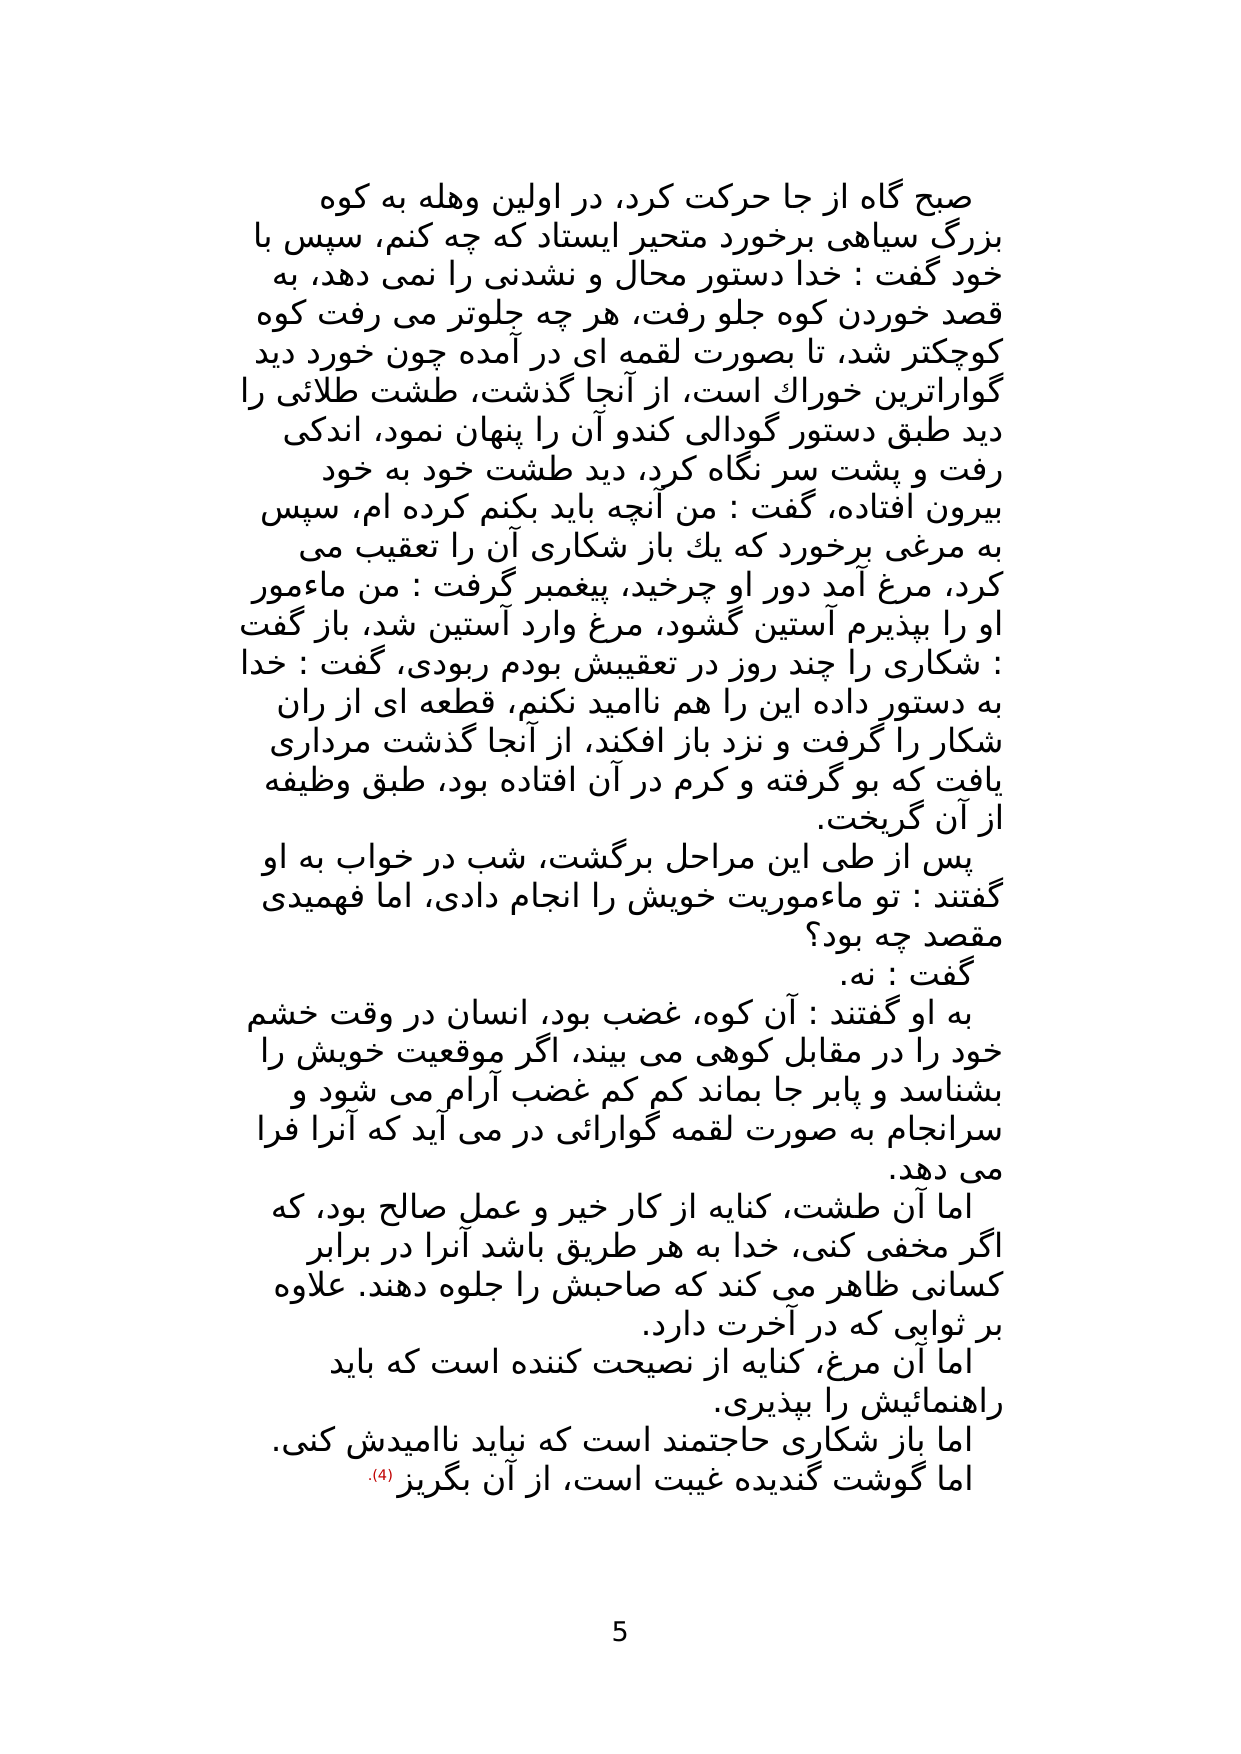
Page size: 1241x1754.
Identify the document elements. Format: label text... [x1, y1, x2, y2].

text به او گفتند : آن كوه، غضب بود، انسان در وقت خشم خود را در مقابل كوهى مى بيند، اگر موقعيت خويش را بشناسد و پابر جا بماند كم كم غضب آرام مى شود و سرانجام به صورت لقمه گوارائى در مى آيد كه آنرا فرا مى دهد. [236, 993, 1004, 1187]
text اما آن مرغ، كنايه از نصيحت كننده است كه بايد راهنمائيش را بپذيرى. [236, 1343, 1004, 1421]
text اما باز شكارى حاجتمند است كه نبايد نااميدش كنى. [236, 1421, 1004, 1459]
text گفت : نه. [236, 954, 1004, 993]
text صبح گاه از جا حركت كرد، در اولين وهله به كوه بزرگ سياهى برخورد متحير ايستاد كه چه كنم، سپس با خود گفت : خدا دستور محال و نشدنى را نمى دهد، به قصد خوردن كوه جلو رفت، هر چه جلوتر مى رفت كوه كوچكتر شد، تا بصورت لقمه اى در آمده چون خورد ديد گواراترين خوراك است، از آنجا گذشت، طشت طلائى را ديد طبق دستور گودالى كندو آن را پنهان نمود، اندكى رفت و پشت سر نگاه كرد، ديد طشت خود به خود بيرون افتاده، گفت : من آنچه بايد بكنم كرده ام، سپس به مرغى برخورد كه يك باز شكارى آن را تعقيب مى كرد، مرغ آمد دور او چرخيد، پيغمبر گرفت : من ماءمور او را بپذيرم آستين گشود، مرغ وارد آستين شد، باز گفت : شكارى را چند روز در تعقيبش بودم ربودى، گفت : خدا به دستور داده اين را هم نااميد نكنم، قطعه اى از ران شكار را گرفت و نزد باز افكند، از آنجا گذشت مردارى يافت كه بو گرفته و كرم در آن افتاده بود، طبق وظيفه از آن گريخت. [236, 177, 1004, 838]
text پس از طى اين مراحل برگشت، شب در خواب به او گفتند : تو ماءموريت خويش را انجام دادى، اما فهميدى مقصد چه بود؟ [236, 838, 1004, 954]
text اما آن طشت، كنايه از كار خير و عمل صالح بود، كه اگر مخفى كنى، خدا به هر طريق باشد آنرا در برابر كسانى ظاهر مى كند كه صاحبش را جلوه دهند. علاوه بر ثوابى كه در آخرت دارد. [236, 1187, 1004, 1343]
text اما گوشت گنديده غيبت است، از آن بگريز (4). [236, 1459, 1004, 1498]
